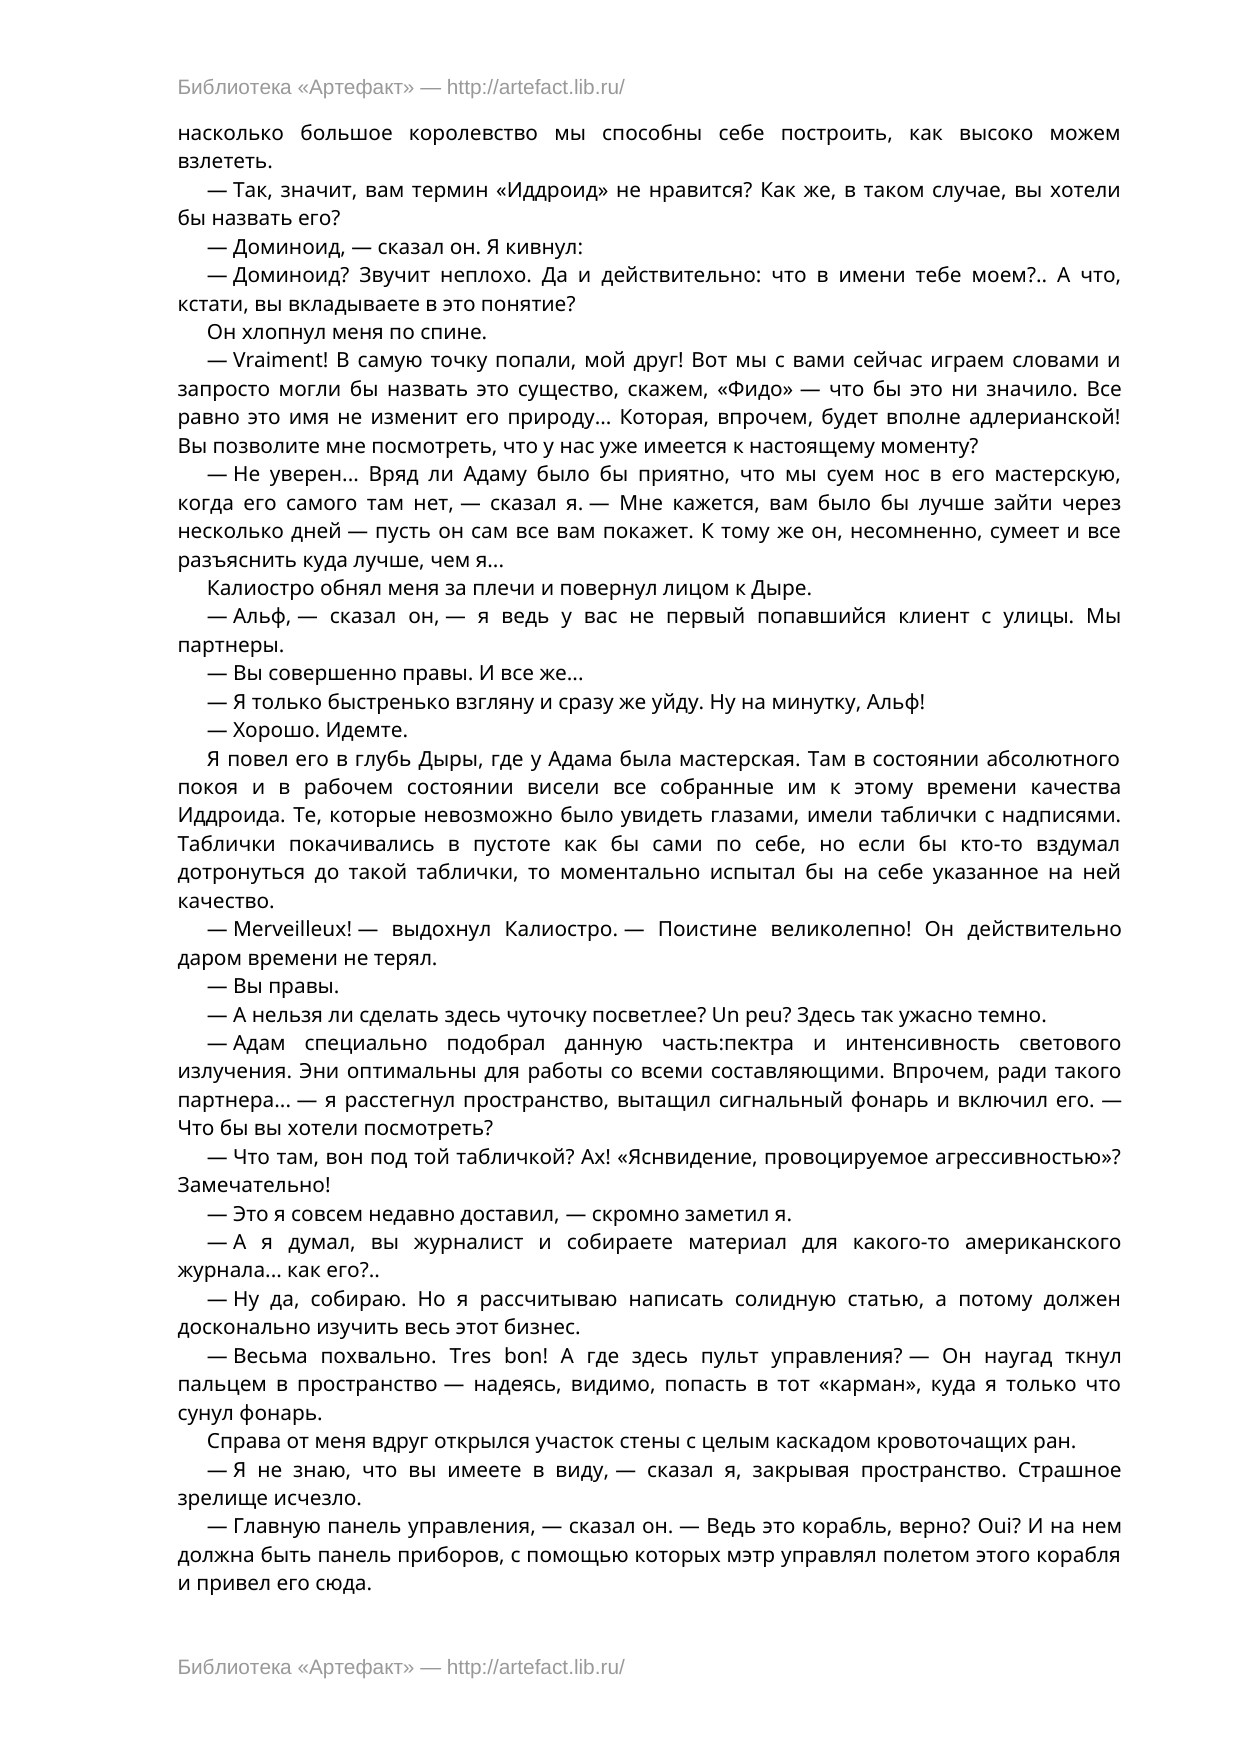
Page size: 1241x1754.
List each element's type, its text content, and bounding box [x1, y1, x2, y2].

text — Альф, — сказал он, — я ведь у вас не первый попавшийся клиент с улицы. Мы партнеры. [177, 602, 1122, 658]
text Я повел его в глубь Дыры, где у Адама была мастерская. Там в состоянии абсолютного покоя и в рабочем состоянии висели все собранные им к этому времени качества Иддроида. Те, которые невозможно было увидеть глазами, имели таблички с надписями. Таблички покачивались в пустоте как бы сами по себе, но если бы кто-то вздумал дотронуться до такой таблички, то моментально испытал бы на себе указанное на ней качество. [177, 744, 1122, 914]
text — Ну да, собираю. Но я рассчитываю написать солидную статью, а потому должен досконально изучить весь этот бизнес. [177, 1284, 1122, 1341]
text — Вы правы. [177, 971, 1122, 1000]
text — Так, значит, вам термин «Иддроид» не нравится? Как же, в таком случае, вы хотели бы назвать его? [177, 175, 1122, 232]
text — Я не знаю, что вы имеете в виду, — сказал я, закрывая пространство. Страшное зрелище исчезло. [177, 1455, 1122, 1512]
text — Доминоид? Звучит неплохо. Да и действительно: что в имени тебе моем?.. А что, кстати, вы вкладываете в это понятие? [177, 260, 1122, 317]
text — А нельзя ли сделать здесь чуточку посветлee? Un peu? Здесь так ужасно темно. [177, 1000, 1122, 1028]
text — Главную панель управления, — сказал он. — Ведь это корабль, верно? Oui? И на нем должна быть панель приборов, с помощью которых мэтр управлял полетом этого корабля и привел его сюда. [177, 1512, 1122, 1597]
text Калиостро обнял меня за плечи и повернул лицом к Дыре. [177, 573, 1122, 602]
text — Vraiment! В самую точку попали, мой друг! Вот мы с вами сейчас играем словами и запросто могли бы назвать это существо, скажем, «Фидо» — что бы это ни значило. Все равно это имя не изменит его природу... Которая, впрочем, будет вполне адлерианской! Вы позволите мне посмотреть, что у нас уже имеется к настоящему моменту? [177, 346, 1122, 459]
text Он хлопнул меня по спине. [177, 317, 1122, 346]
text — Это я совсем недавно доставил, — скромно заметил я. [177, 1199, 1122, 1227]
text — Доминоид, — сказал он. Я кивнул: [177, 232, 1122, 260]
text — Вы совершенно правы. И все же... [177, 658, 1122, 687]
text Справа от меня вдруг открылся участок стены с целым каскадом кровоточащих ран. [177, 1426, 1122, 1455]
text — Хорошо. Идемте. [177, 715, 1122, 744]
text — Merveilleux! — выдохнул Калиостро. — Поистине великолепно! Он действительно даром времени не терял. [177, 914, 1122, 971]
text — А я думал, вы журналист и собираете материал для какого-то американского журнала... как его?.. [177, 1227, 1122, 1284]
text — Что там, вон под той табличкой? Ах! «Яснвидение, провоцируемое агрессивностью»? Замечательно! [177, 1142, 1122, 1199]
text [177, 118, 1122, 175]
text — Адам специально подобрал данную часть:пектра и интенсивность светового излучения. Эни оптимальны для работы со всеми составляющими. Впрочем, ради такого партнера... — я расстегнул пространство, вытащил сигнальный фонарь и включил его. — Что бы вы хотели посмотреть? [177, 1028, 1122, 1142]
text — Не уверен... Вряд ли Адаму было бы приятно, что мы суем нос в его мастерскую, когда его самого там нет, — сказал я. — Мне кажется, вам было бы лучше зайти через несколько дней — пусть он сам все вам покажет. К тому же он, несомненно, сумеет и все разъяснить куда лучше, чем я... [177, 459, 1122, 573]
text — Весьма похвально. Tres bon! А где здесь пульт управления? — Он наугад ткнул пальцем в пространство — надеясь, видимо, попасть в тот «карман», куда я только что сунул фонарь. [177, 1341, 1122, 1426]
text — Я только быстренько взгляну и сразу же уйду. Ну на минутку, Альф! [177, 687, 1122, 715]
